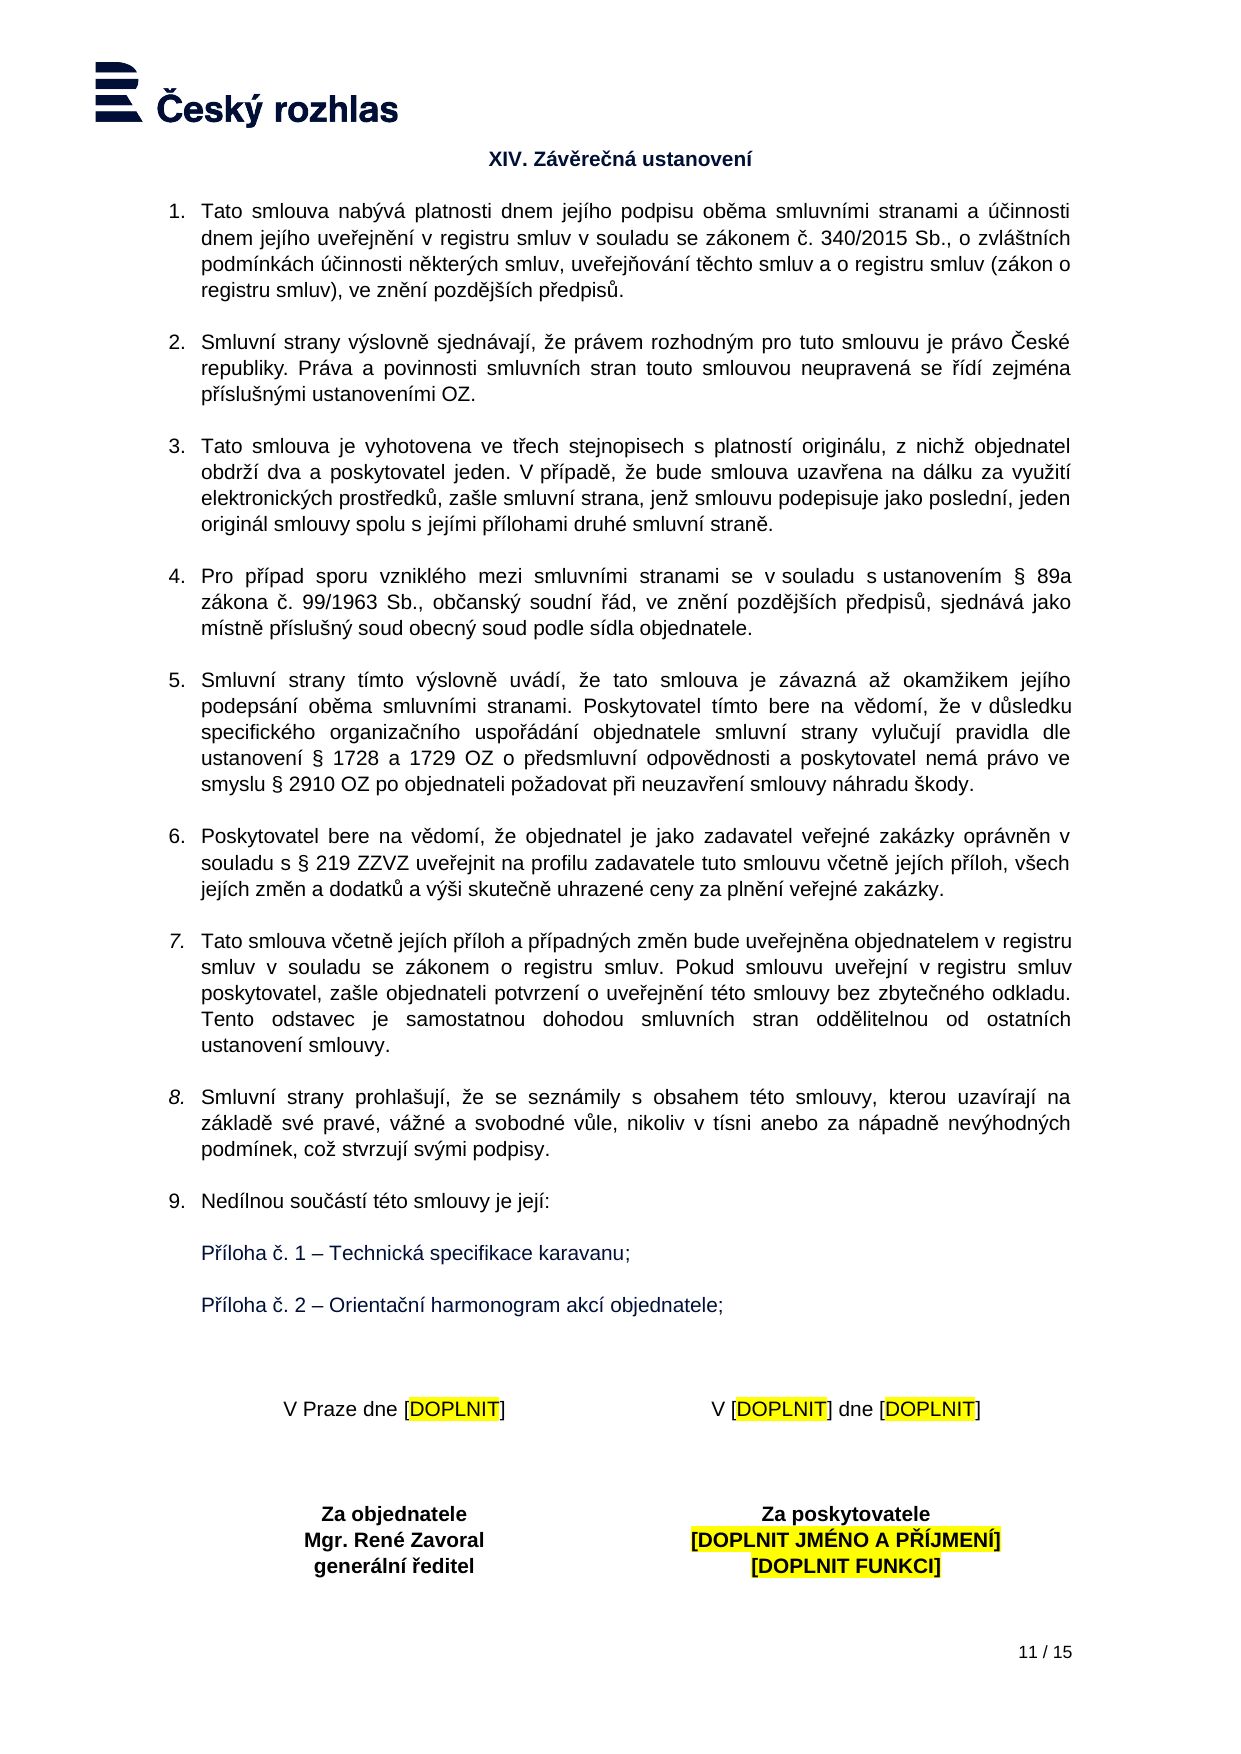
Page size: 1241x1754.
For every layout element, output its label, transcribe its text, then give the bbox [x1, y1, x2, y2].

subtitle Závěrečná ustanovení [168, 146, 1072, 172]
list Tato smlouva nabývá platnosti dnem jejího podpisu oběma smluvními stranami a účinnosti dnem jejího uveřejnění v registru smluv v souladu se zákonem č. 340/2015 Sb., o zvláštních podmínkách účinnosti některých smluv, uveřejňování těchto smluv a o registru smluv (zákon o registru smluv), ve znění pozdějších předpisů. [168, 198, 1072, 302]
list Smluvní strany výslovně sjednávají, že právem rozhodným pro tuto smlouvu je právo České republiky. Práva a povinnosti smluvních stran touto smlouvou neupravená se řídí zejména příslušnými ustanoveními OZ. [168, 328, 1072, 406]
list Smluvní strany prohlašují, že se seznámily s obsahem této smlouvy, kterou uzavírají na základě své pravé, vážné a svobodné vůle, nikoliv v tísni anebo za nápadně nevýhodných podmínek, což stvrzují svými podpisy. [168, 1083, 1072, 1162]
table_cell Za objednatele Mgr. René Zavoral generální ředitel [168, 1422, 620, 1578]
list Pro případ sporu vzniklého mezi smluvními stranami se v souladu s ustanovením § 89a zákona č. 99/1963 Sb., občanský soudní řád, ve znění pozdějších předpisů, sjednává jako místně příslušný soud obecný soud podle sídla objednatele. [168, 563, 1072, 641]
picture [95, 62, 398, 128]
table_header V [DOPLNIT] dne [DOPLNIT] [620, 1396, 1072, 1422]
table_cell Za poskytovatele [DOPLNIT JMÉNO A PŘÍJMENÍ] [DOPLNIT FUNKCI] [620, 1422, 1072, 1578]
list Tato smlouva je vyhotovena ve třech stejnopisech s platností originálu, z nichž objednatel obdrží dva a poskytovatel jeden. V případě, že bude smlouva uzavřena na dálku za využití elektronických prostředků, zašle smluvní strana, jenž smlouvu podepisuje jako poslední, jeden originál smlouvy spolu s jejími přílohami druhé smluvní straně. [168, 432, 1072, 537]
subtitle Příloha č. 2 – Orientační harmonogram akcí objednatele; [168, 1292, 1072, 1318]
list Poskytovatel bere na vědomí, že objednatel je jako zadavatel veřejné zakázky oprávněn v souladu s § 219 ZZVZ uveřejnit na profilu zadavatele tuto smlouvu včetně jejích příloh, všech jejích změn a dodatků a výši skutečně uhrazené ceny za plnění veřejné zakázky. [168, 823, 1072, 901]
subtitle Příloha č. 1 – Technická specifikace karavanu; [168, 1240, 1072, 1266]
table_header V Praze dne [DOPLNIT] [168, 1396, 620, 1422]
list Nedílnou součástí této smlouvy je její: [168, 1188, 1072, 1214]
list Tato smlouva včetně jejích příloh a případných změn bude uveřejněna objednatelem v registru smluv v souladu se zákonem o registru smluv. Pokud smlouvu uveřejní v registru smluv poskytovatel, zašle objednateli potvrzení o uveřejnění této smlouvy bez zbytečného odkladu. Tento odstavec je samostatnou dohodou smluvních stran oddělitelnou od ostatních ustanovení smlouvy. [168, 927, 1072, 1057]
list Smluvní strany tímto výslovně uvádí, že tato smlouva je závazná až okamžikem jejího podepsání oběma smluvními stranami. Poskytovatel tímto bere na vědomí, že v důsledku specifického organizačního uspořádání objednatele smluvní strany vylučují pravidla dle ustanovení § 1728 a 1729 OZ o předsmluvní odpovědnosti a poskytovatel nemá právo ve smyslu § 2910 OZ po objednateli požadovat při neuzavření smlouvy náhradu škody. [168, 667, 1072, 797]
